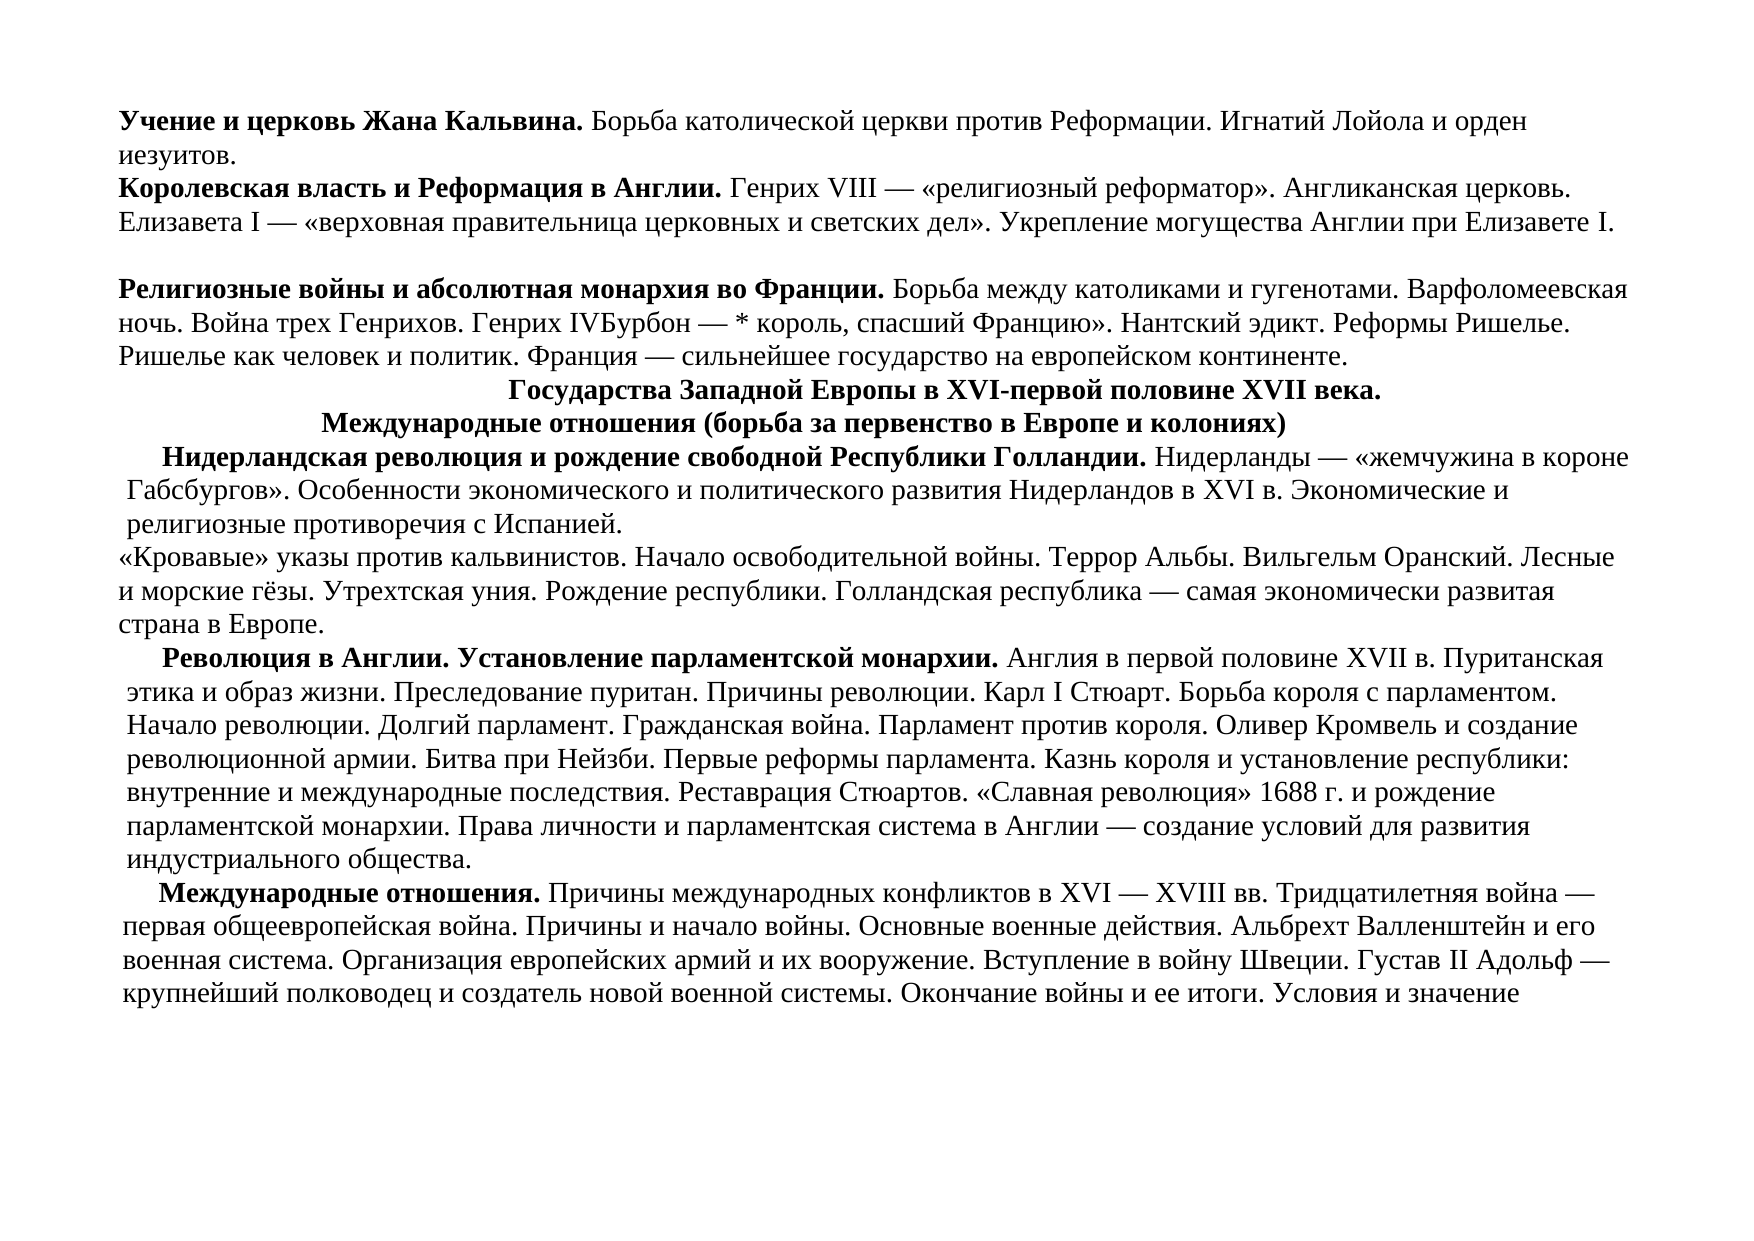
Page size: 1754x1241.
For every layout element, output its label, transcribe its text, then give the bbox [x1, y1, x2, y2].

text Религиозные войны и абсолютная монархия во Франции. Борьба между католиками и гугенотами. Варфоломеевская ночь. Война трех Генрихов. Генрих IVБурбон — * король, спасший Францию». Нантский эдикт. Реформы Ришелье. Ришелье как человек и политик. Франция — сильнейшее государство на европейском континенте. [118, 271, 1636, 372]
text Королевская власть и Реформация в Англии. Генрих VIII — «религиозный реформатор». Англиканская церковь. Елизавета I — «верховная правительница церковных и светских дел». Укрепление могущества Англии при Елизавете I. [118, 171, 1636, 238]
text Революция в Англии. Установление парламентской монархии. Англия в первой половине XVII в. Пуританская этика и образ жизни. Преследование пуритан. Причины революции. Карл I Стюарт. Борьба короля с парламентом. Начало революции. Долгий парламент. Гражданская война. Парламент против короля. Оливер Кромвель и создание революционной армии. Битва при Нейзби. Первые реформы парламента. Казнь короля и установление республики: внутренние и международные последствия. Реставрация Стюартов. «Славная революция» 1688 г. и рождение парламентской монархии. Права личности и парламентская система в Англии — создание условий для развития индустриального общества. [126, 640, 1635, 875]
text «Кровавые» указы против кальвинистов. Начало освободительной войны. Террор Альбы. Вильгельм Оранский. Лесные и морские гёзы. Утрехтская уния. Рождение республики. Голландская республика — самая экономически развитая страна в Европе. [118, 539, 1635, 640]
text Учение и церковь Жана Кальвина. Борьба католической церкви против Реформации. Игнатий Лойола и орден иезуитов. [118, 103, 1635, 171]
text Нидерландская революция и рождение свободной Республики Голландии. Нидерланды — «жемчужина в короне Габсбургов». Особенности экономического и политического развития Нидерландов в XVI в. Экономические и религиозные противоречия с Испанией. [126, 439, 1635, 539]
text Международные отношения (борьба за первенство в Европе и колониях) [196, 405, 1596, 439]
text Государства Западной Европы в XVI-первой половине XVII века. [254, 372, 1636, 405]
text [122, 875, 1629, 1009]
